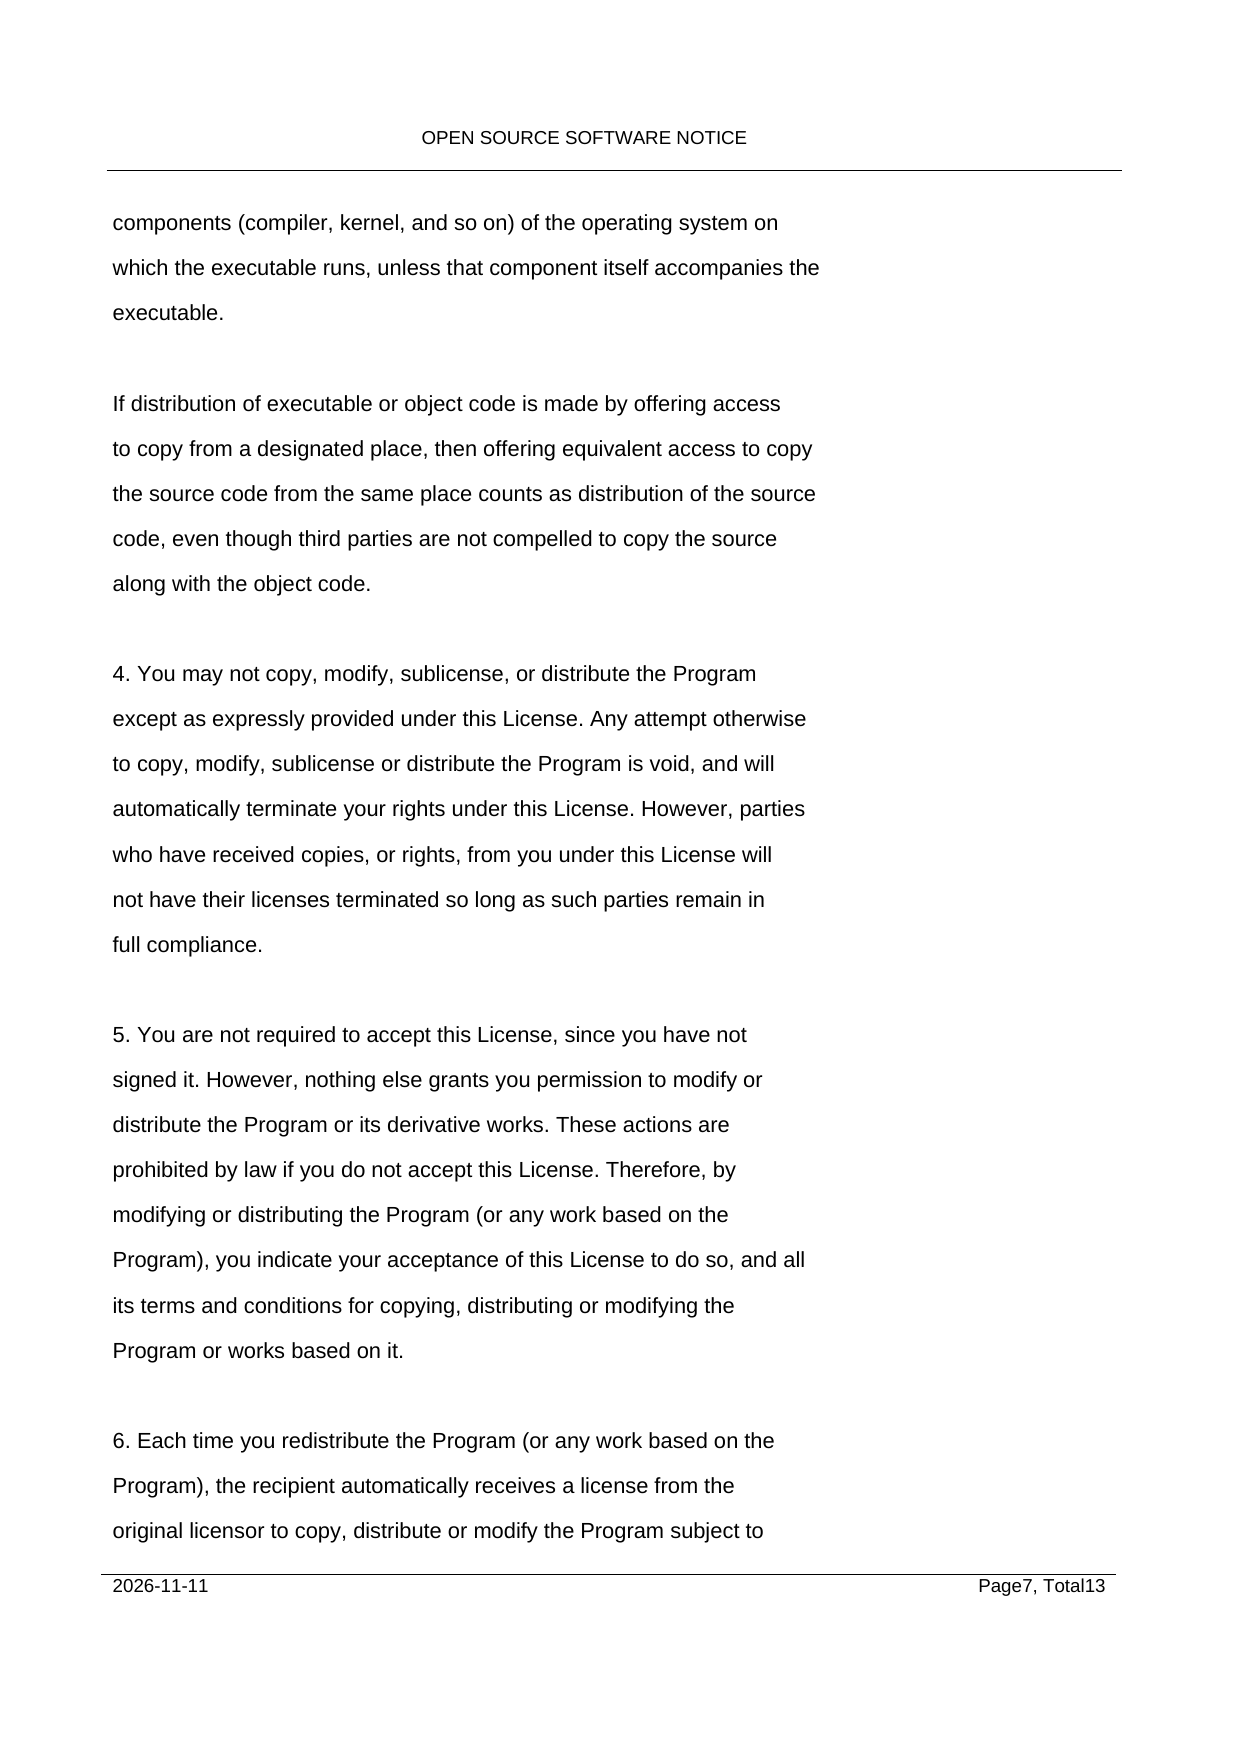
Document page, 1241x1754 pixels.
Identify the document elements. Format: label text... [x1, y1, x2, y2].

text who have received copies, or rights, from you under this License will [112, 838, 1128, 870]
text the source code from the same place counts as distribution of the source [112, 477, 1128, 509]
text prohibited by law if you do not accept this License. Therefore, by [112, 1153, 1128, 1186]
text except as expressly provided under this License. Any attempt otherwise [112, 702, 1128, 735]
text automatically terminate your rights under this License. However, parties [112, 793, 1128, 825]
text signed it. However, nothing else grants you permission to modify or [112, 1063, 1128, 1096]
text modifying or distributing the Program (or any work based on the [112, 1199, 1128, 1231]
text If distribution of executable or object code is made by offering access [112, 387, 1128, 419]
text code, even though third parties are not compelled to copy the source [112, 522, 1128, 554]
text Program), the recipient automatically receives a license from the [112, 1469, 1128, 1502]
text full compliance. [112, 928, 1128, 961]
text distribute the Program or its derivative works. These actions are [112, 1108, 1128, 1141]
text not have their licenses terminated so long as such parties remain in [112, 883, 1128, 915]
text components (compiler, kernel, and so on) of the operating system on [112, 206, 1128, 239]
text Program), you indicate your acceptance of this License to do so, and all [112, 1244, 1128, 1276]
text its terms and conditions for copying, distributing or modifying the [112, 1289, 1128, 1321]
text Program or works based on it. [112, 1334, 1128, 1366]
text to copy, modify, sublicense or distribute the Program is void, and will [112, 748, 1128, 780]
text 4. You may not copy, modify, sublicense, or distribute the Program [112, 657, 1128, 690]
text 6. Each time you redistribute the Program (or any work based on the [112, 1424, 1128, 1457]
text 5. You are not required to accept this License, since you have not [112, 1018, 1128, 1051]
text to copy from a designated place, then offering equivalent access to copy [112, 432, 1128, 464]
text original licensor to copy, distribute or modify the Program subject to [112, 1514, 1128, 1547]
text executable. [112, 297, 1128, 329]
text along with the object code. [112, 567, 1128, 600]
text which the executable runs, unless that component itself accompanies the [112, 251, 1128, 284]
